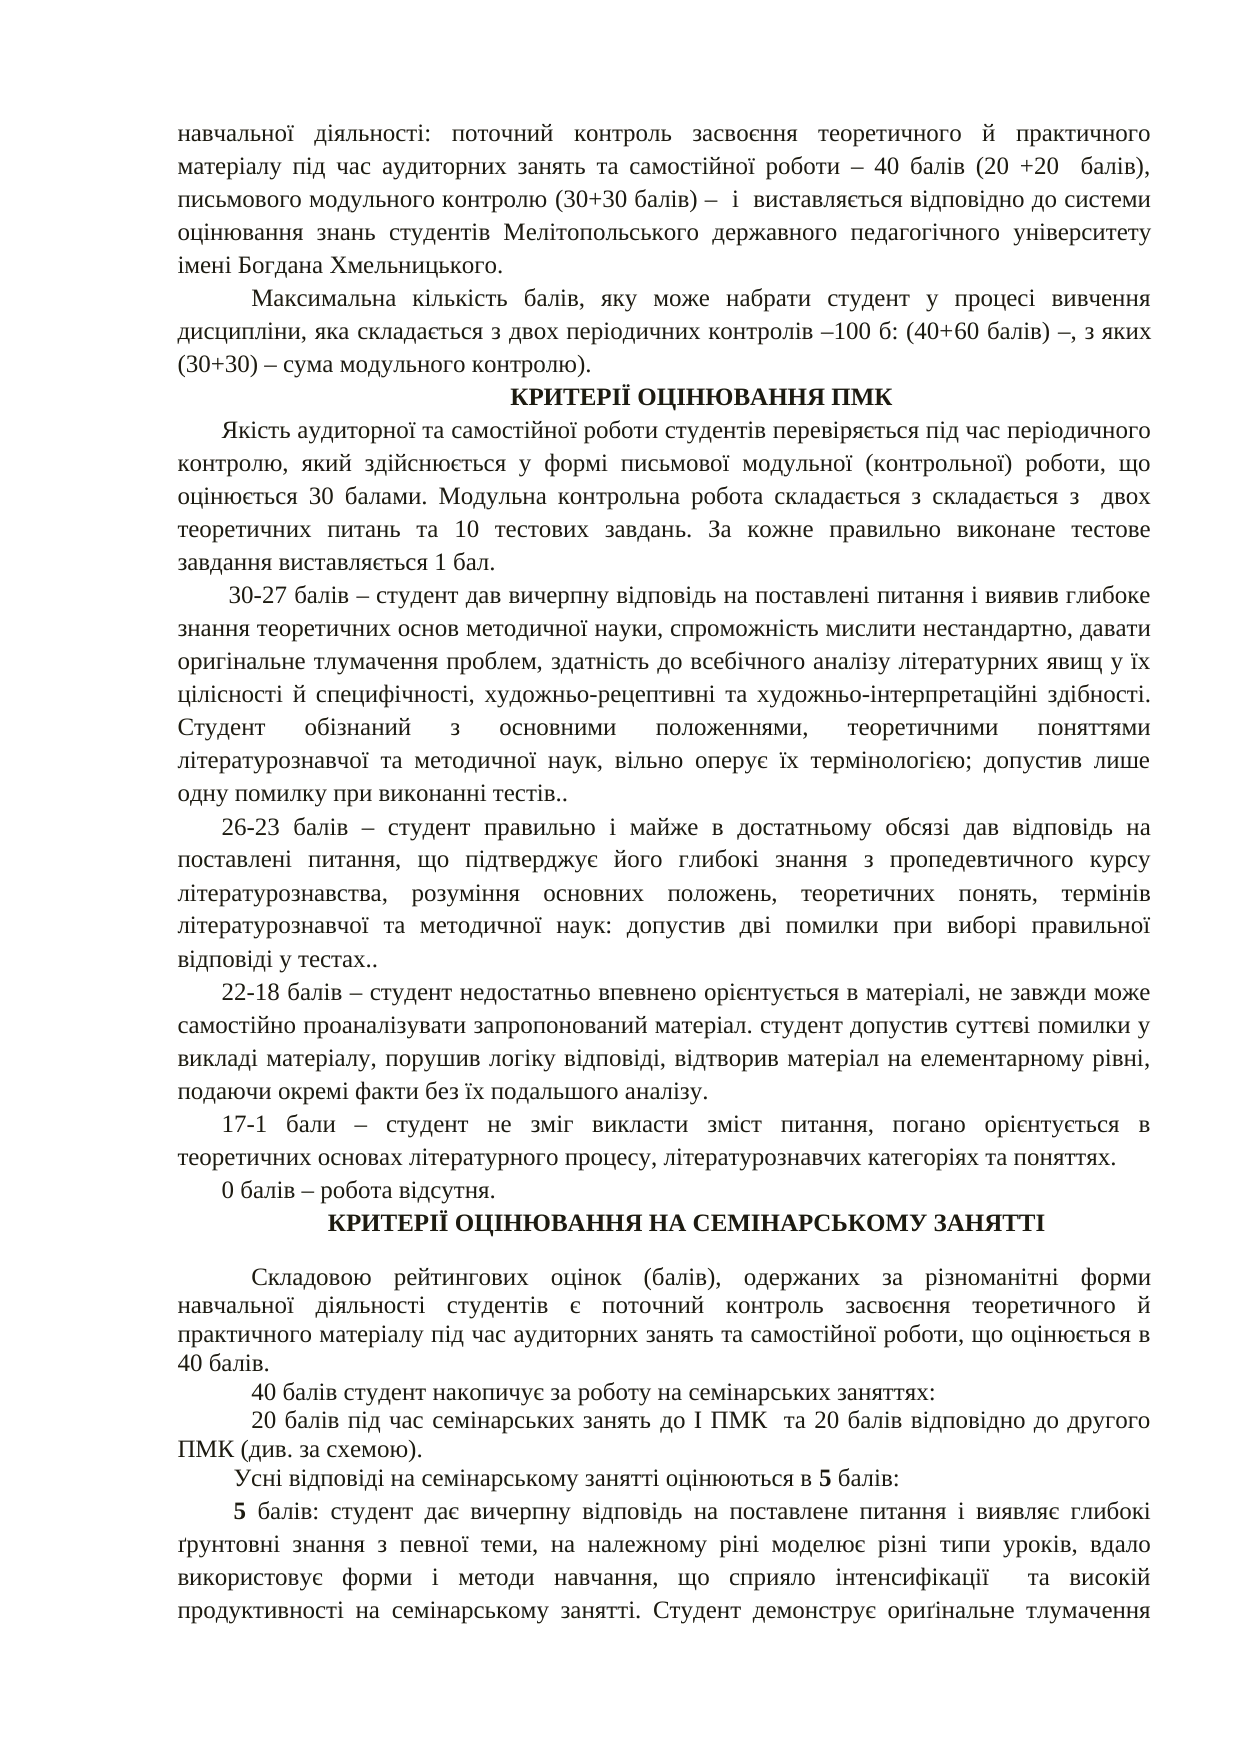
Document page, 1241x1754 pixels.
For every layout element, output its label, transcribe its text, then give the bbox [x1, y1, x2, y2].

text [177, 1496, 1152, 1624]
text 0 балів – робота відсутня. [177, 1175, 1152, 1203]
text КРИТЕРІЇ ОЦІНЮВАННЯ ПМК [177, 382, 1152, 411]
text КРИТЕРІЇ ОЦІНЮВАННЯ НА СЕМІНАРСЬКОМУ ЗАНЯТТІ [177, 1208, 1152, 1237]
text 40 балів студент накопичує за роботу на семінарських заняттях: [177, 1377, 1152, 1405]
text Якість аудиторної та самостійної роботи студентів перевіряється під час періодичного контролю, який здійснюється у формі письмової модульної (контрольної) роботи, що оцінюється 30 балами. Модульна контрольна робота складається з складається з двох теоретичних питань та 10 тестових завдань. За кожне правильно виконане тестове завдання виставляється 1 бал. [177, 415, 1152, 576]
text Складовою рейтингових оцінок (балів), одержаних за різноманітні форми навчальної діяльності студентів є поточний контроль засвоєння теоретичного й практичного матеріалу під час аудиторних занять та самостійної роботи, що оцінюється в 40 балів. [177, 1262, 1152, 1377]
text 20 балів під час семінарських занять до І ПМК та 20 балів відповідно до другого ПМК (див. за схемою). [177, 1405, 1152, 1463]
text 26-23 балів – студент правильно і майже в достатньому обсязі дав відповідь на поставлені питання, що підтверджує його глибокі знання з пропедевтичного курсу літературознавства, розуміння основних положень, теоретичних понять, термінів літературознавчої та методичної наук: допустив дві помилки при виборі правильної відповіді у тестах.. [177, 812, 1152, 972]
text Максимальна кількість балів, яку може набрати студент у процесі вивчення дисципліни, яка складається з двох періодичних контролів –100 б: (40+60 балів) –, з яких (30+30) – сума модульного контролю). [177, 283, 1152, 378]
text Усні відповіді на семінарському занятті оцінюються в 5 балів: [177, 1463, 1152, 1492]
text 17-1 бали – студент не зміг викласти зміст питання, погано орієнтується в теоретичних основах літературного процесу, літературознавчих категоріях та поняттях. [177, 1109, 1152, 1171]
text 30-27 балів – студент дав вичерпну відповідь на поставлені питання і виявив глибоке знання теоретичних основ методичної науки, спроможність мислити нестандартно, давати оригінальне тлумачення проблем, здатність до всебічного аналізу літературних явищ у їх цілісності й специфічності, художньо-рецептивні та художньо-інтерпретаційні здібності. Студент обізнаний з основними положеннями, теоретичними поняттями літературознавчої та методичної наук, вільно оперує їх термінологією; допустив лише одну помилку при виконанні тестів.. [177, 580, 1152, 807]
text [177, 118, 1152, 279]
text 22-18 балів – студент недостатньо впевнено орієнтується в матеріалі, не завжди може самостійно проаналізувати запропонований матеріал. студент допустив суттєві помилки у викладі матеріалу, порушив логіку відповіді, відтворив матеріал на елементарному рівні, подаючи окремі факти без їх подальшого аналізу. [177, 977, 1152, 1104]
